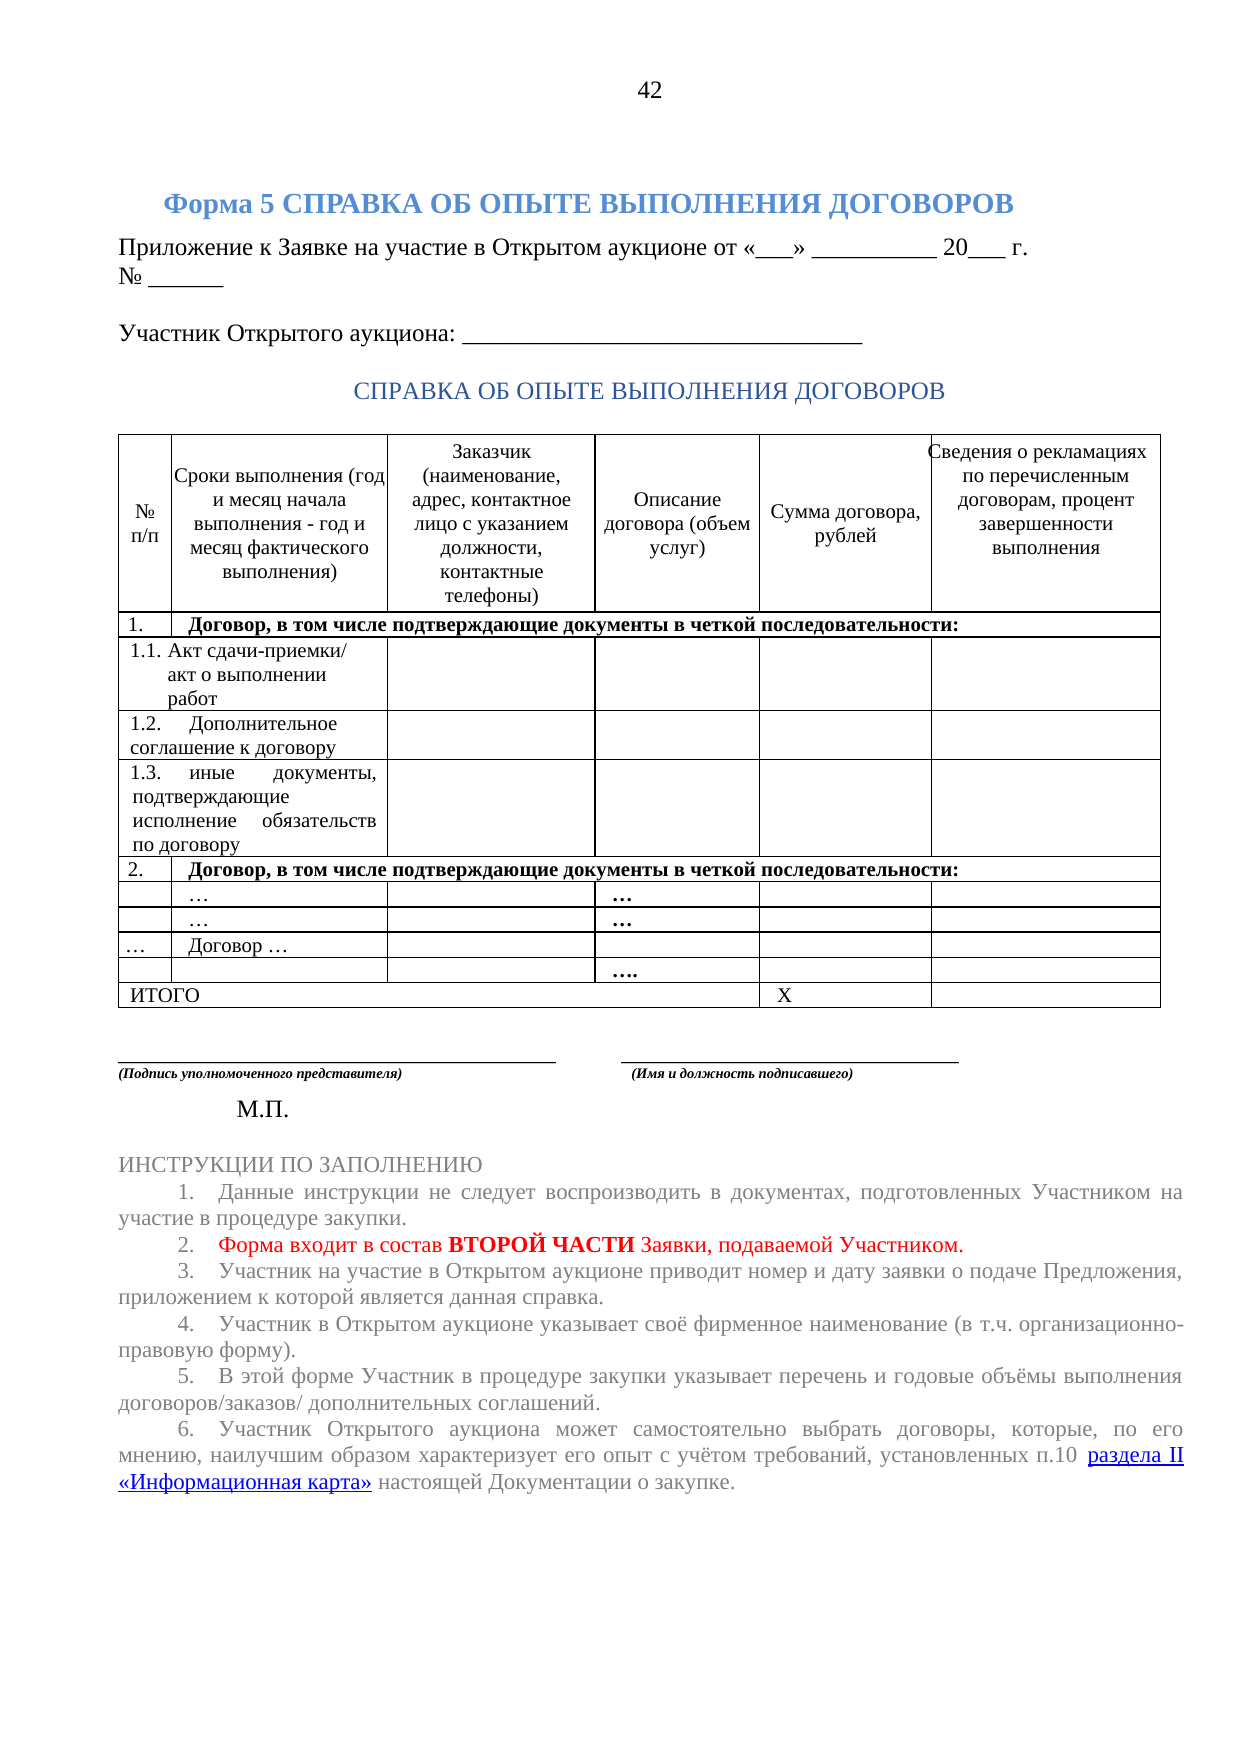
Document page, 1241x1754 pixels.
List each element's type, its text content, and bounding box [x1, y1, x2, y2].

text № ______ [118, 261, 1181, 290]
table_cell [932, 760, 1160, 856]
table_cell [119, 882, 171, 906]
text Приложение к Заявке на участие в Открытом аукционе от «___» __________ 20___ г. [118, 232, 1181, 261]
table_cell [760, 908, 931, 931]
table_cell Договор … [172, 933, 387, 957]
table_cell … [596, 908, 759, 931]
table_cell [388, 882, 594, 906]
table_cell Договор, в том числе подтверждающие документы в четкой последовательности: [172, 613, 1160, 636]
text Участник Открытого аукциона: ________________________________ [118, 318, 1181, 347]
table_cell [932, 882, 1160, 906]
table_header Сведения о рекламациях по перечисленным договорам, процент завершенности выполнения [932, 435, 1160, 611]
table_cell [760, 760, 931, 856]
table_header № п/п [119, 435, 171, 611]
table_cell Х [760, 983, 931, 1007]
table_header Описание договора (объем услуг) [596, 435, 759, 611]
table_cell [119, 958, 171, 982]
table_cell ИТОГО [119, 983, 759, 1007]
table_cell [760, 711, 931, 759]
table_cell …. [596, 958, 759, 982]
table_cell … [119, 933, 171, 957]
table_cell [388, 958, 594, 982]
table_cell [119, 908, 171, 931]
table_cell … [172, 908, 387, 931]
table_header Сумма договора, рублей [760, 435, 931, 611]
list Участник в Открытом аукционе указывает своё фирменное наименование (в т.ч. организационно-правовую форму). [118, 1310, 1184, 1362]
table_cell [932, 908, 1160, 931]
table_cell Договор, в том числе подтверждающие документы в четкой последовательности: [172, 857, 1160, 881]
text Форма 5 СПРАВКА ОБ ОПЫТЕ ВЫПОЛНЕНИЯ ДОГОВОРОВ [163, 186, 1181, 220]
table_cell 1. [119, 613, 171, 636]
table_cell [388, 711, 594, 759]
table_cell … [172, 882, 387, 906]
table_cell [596, 933, 759, 957]
text СПРАВКА ОБ ОПЫТЕ ВЫПОЛНЕНИЯ ДОГОВОРОВ [118, 376, 1181, 405]
table_cell [932, 983, 1160, 1007]
table_cell [596, 638, 759, 710]
table_cell [388, 760, 594, 856]
list Участник на участие в Открытом аукционе приводит номер и дату заявки о подаче Предложения, приложением к которой является данная справка. [118, 1257, 1184, 1310]
text М.П. [163, 1094, 1181, 1123]
table_cell [760, 882, 931, 906]
text ___________________________________ ___________________________ [118, 1037, 1181, 1065]
table_header Сроки выполнения (год и месяц начала выполнения - год и месяц фактического выполнения) [172, 435, 387, 611]
table_cell [596, 711, 759, 759]
list Форма входит в состав ВТОРОЙ ЧАСТИ Заявки, подаваемой Участником. [118, 1231, 1181, 1257]
table_cell … [596, 882, 759, 906]
list Участник Открытого аукциона может самостоятельно выбрать договоры, которые, по его мнению, наилучшим образом характеризует его опыт с учётом требований, установленных п.10 раздела II «Информационная карта» настоящей Документации о закупке. [118, 1415, 1184, 1494]
text ИНСТРУКЦИИ ПО ЗАПОЛНЕНИЮ [118, 1152, 1181, 1178]
table_cell [760, 638, 931, 710]
table_cell Акт сдачи-приемки/ акт о выполнении работ [119, 638, 387, 710]
table_cell [388, 638, 594, 710]
list В этой форме Участник в процедуре закупки указывает перечень и годовые объёмы выполнения договоров/заказов/ дополнительных соглашений. [118, 1362, 1184, 1415]
table_cell [932, 933, 1160, 957]
table_cell [932, 638, 1160, 710]
table_cell [388, 908, 594, 931]
table_header Заказчик (наименование, адрес, контактное лицо с указанием должности, контактные телефоны) [388, 435, 594, 611]
table_cell Дополнительное соглашение к договору [119, 711, 387, 759]
list Данные инструкции не следует воспроизводить в документах, подготовленных Участником на участие в процедуре закупки. [118, 1178, 1184, 1231]
table_cell [172, 958, 387, 982]
table_cell [388, 933, 594, 957]
table_cell [932, 711, 1160, 759]
table_cell [760, 933, 931, 957]
table_cell [932, 958, 1160, 982]
text (Подпись уполномоченного представителя) (Имя и должность подписавшего) [118, 1065, 1181, 1094]
table_cell 2. [119, 857, 171, 881]
table_cell [596, 760, 759, 856]
table_cell [760, 958, 931, 982]
table_cell иные документы, подтверждающие исполнение обязательств по договору [119, 760, 387, 856]
